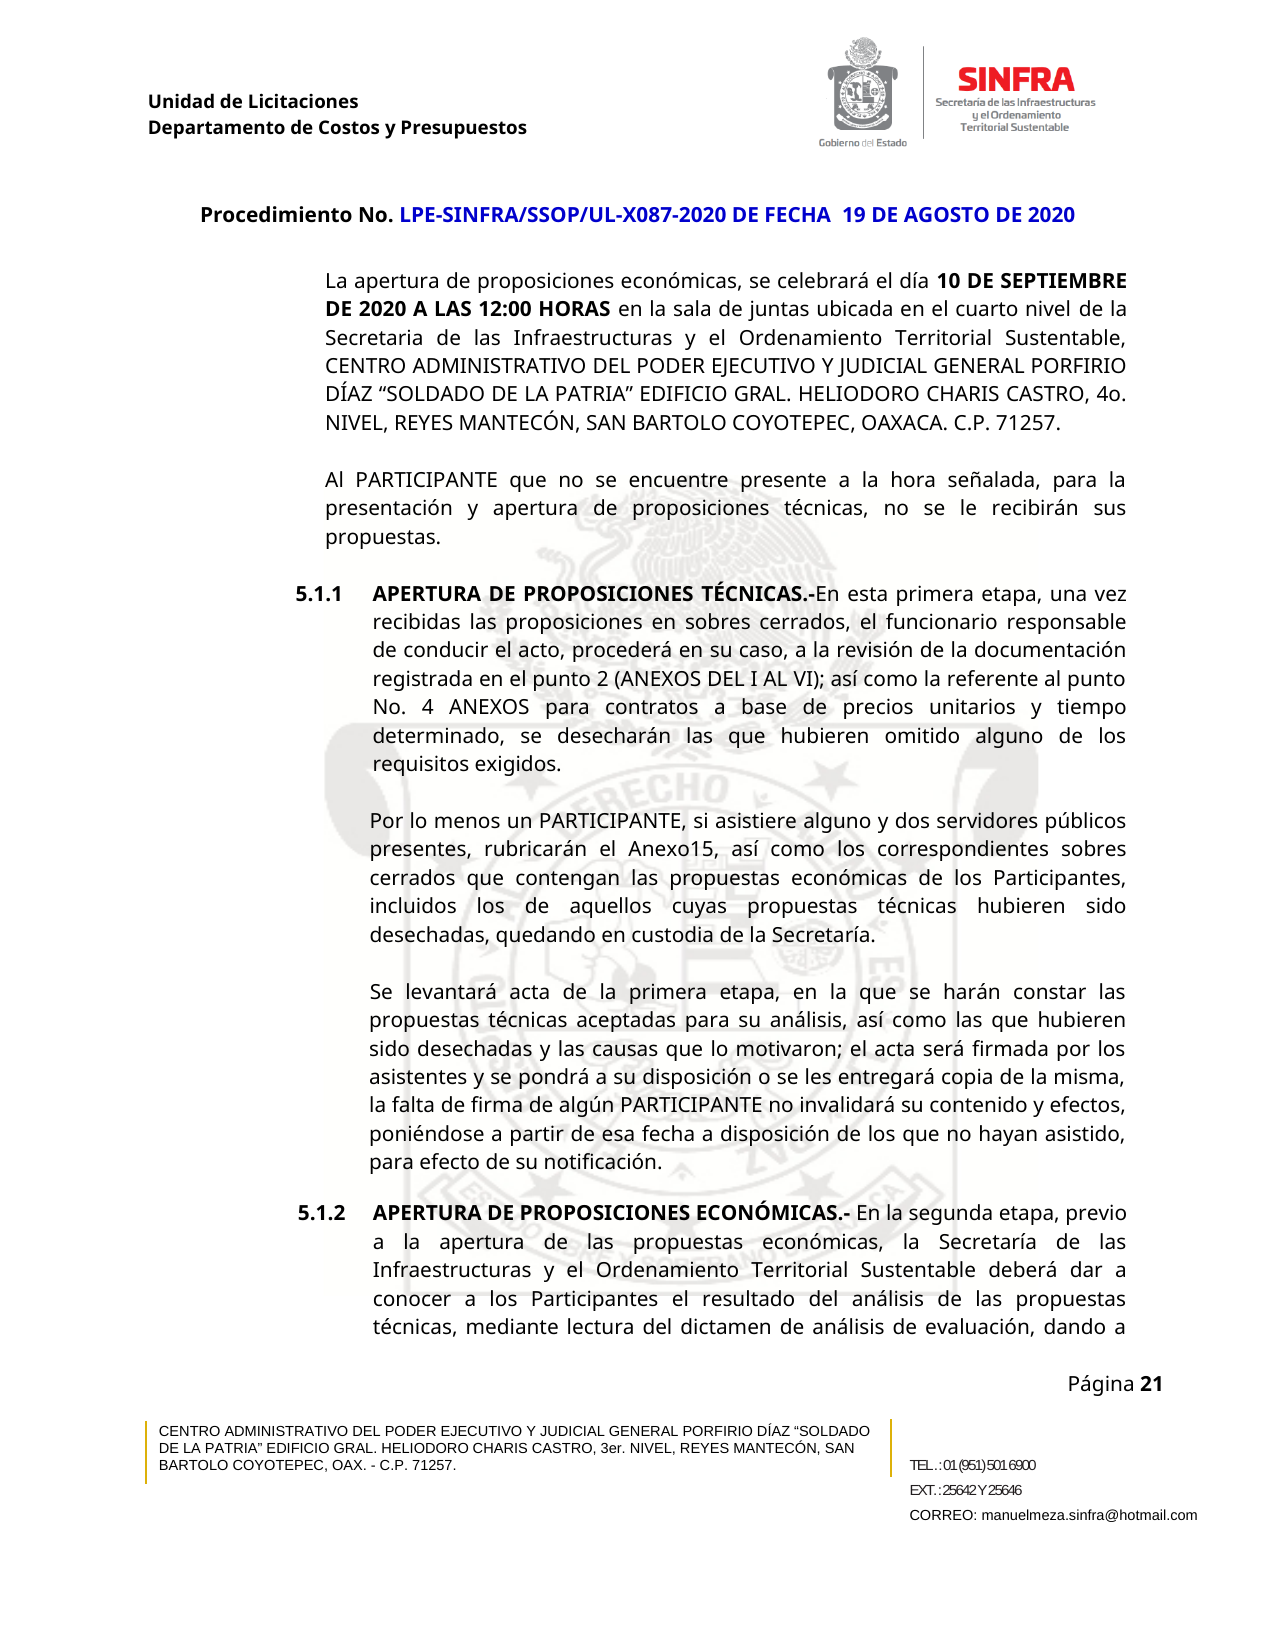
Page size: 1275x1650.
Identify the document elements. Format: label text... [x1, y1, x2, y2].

text La apertura de proposiciones económicas, se celebrará el día 10 DE SEPTIEMBRE DE 2020 A LAS 12:00 HORAS en la sala de juntas ubicada en el cuarto nivel de la Secretaria de las Infraestructuras y el Ordenamiento Territorial Sustentable, CENTRO ADMINISTRATIVO DEL PODER EJECUTIVO Y JUDICIAL GENERAL PORFIRIO DÍAZ “SOLDADO DE LA PATRIA” EDIFICIO GRAL. HELIODORO CHARIS CASTRO, 4o. NIVEL, REYES MANTECÓN, SAN BARTOLO COYOTEPEC, OAXACA. C.P. 71257. [325, 266, 1127, 436]
picture [809, 28, 1127, 157]
picture [323, 778, 1039, 1198]
picture [323, 475, 1039, 579]
list APERTURA DE PROPOSICIONES TÉCNICAS.-En esta primera etapa, una vez recibidas las proposiciones en sobres cerrados, el funcionario responsable de conducir el acto, procederá en su caso, a la revisión de la documentación registrada en el punto 2 (ANEXOS DEL I AL VI); así como la referente al punto No. 4 ANEXOS para contratos a base de precios unitarios y tiempo determinado, se desecharán las que hubieren omitido alguno de los requisitos exigidos. [295, 579, 1127, 778]
text Al PARTICIPANTE que no se encuentre presente a la hora señalada, para la presentación y apertura de proposiciones técnicas, no se le recibirán sus propuestas. [325, 465, 1127, 550]
text Por lo menos un PARTICIPANTE, si asistiere alguno y dos servidores públicos presentes, rubricarán el Anexo15, así como los correspondientes sobres cerrados que contengan las propuestas económicas de los Participantes, incluidos los de aquellos cuyas propuestas técnicas hubieren sido desechadas, quedando en custodia de la Secretaría. [369, 806, 1127, 948]
text Se levantará acta de la primera etapa, en la que se harán constar las propuestas técnicas aceptadas para su análisis, así como las que hubieren sido desechadas y las causas que lo motivaron; el acta será firmada por los asistentes y se pondrá a su disposición o se les entregará copia de la misma, la falta de firma de algún PARTICIPANTE no invalidará su contenido y efectos, poniéndose a partir de esa fecha a disposición de los que no hayan asistido, para efecto de su notificación. [369, 977, 1127, 1176]
